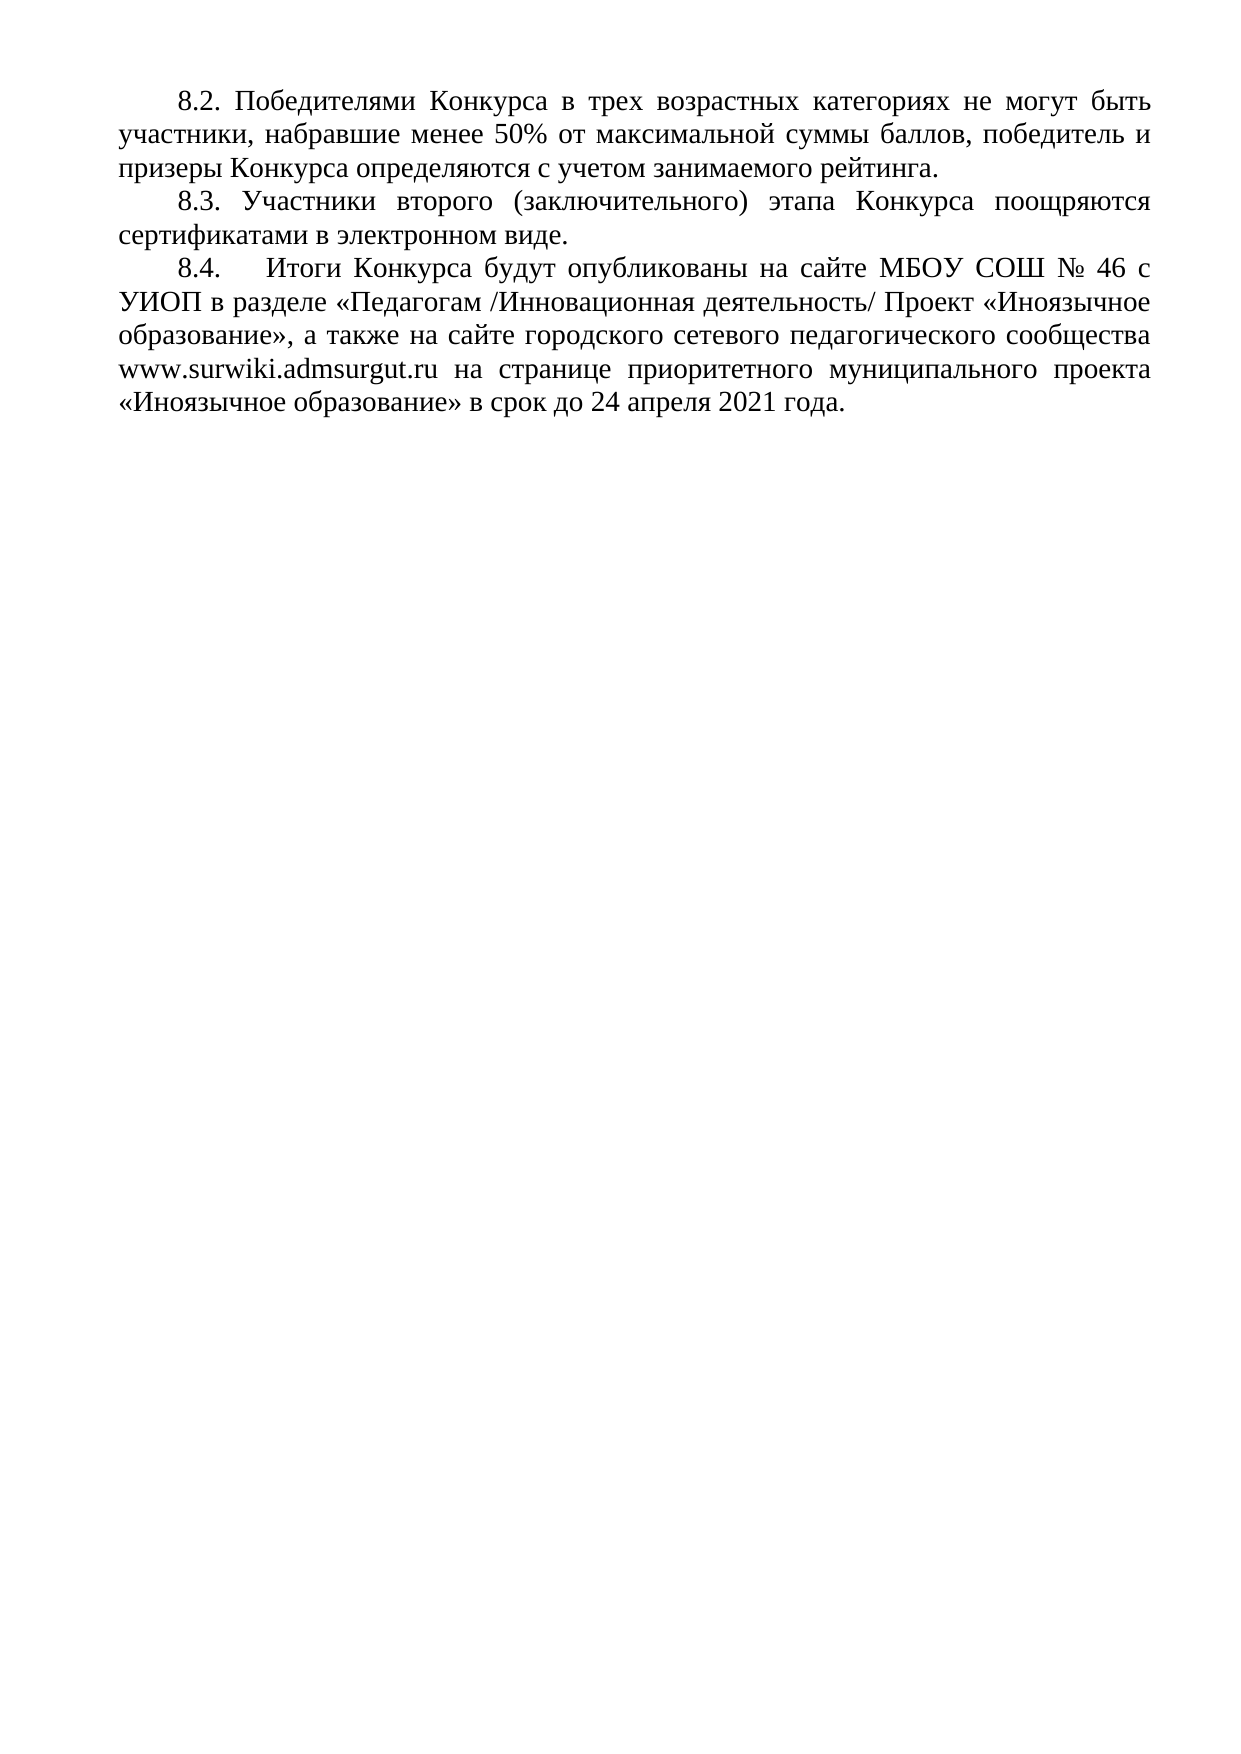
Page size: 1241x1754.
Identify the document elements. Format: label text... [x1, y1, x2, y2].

text 8.4. Итоги Конкурса будут опубликованы на сайте МБОУ СОШ № 46 с УИОП в разделе «Педагогам /Инновационная деятельность/ Проект «Иноязычное образование», а также на сайте городского сетевого педагогического сообщества www.surwiki.admsurgut.ru на странице приоритетного муниципального проекта «Иноязычное образование» в срок до 24 апреля 2021 года. [118, 250, 1152, 418]
text 8.3. Участники второго (заключительного) этапа Конкурса поощряются сертификатами в электронном виде. [118, 183, 1152, 250]
text 8.2. Победителями Конкурса в трех возрастных категориях не могут быть участники, набравшие менее 50% от максимальной суммы баллов, победитель и призеры Конкурса определяются с учетом занимаемого рейтинга. [118, 83, 1152, 183]
